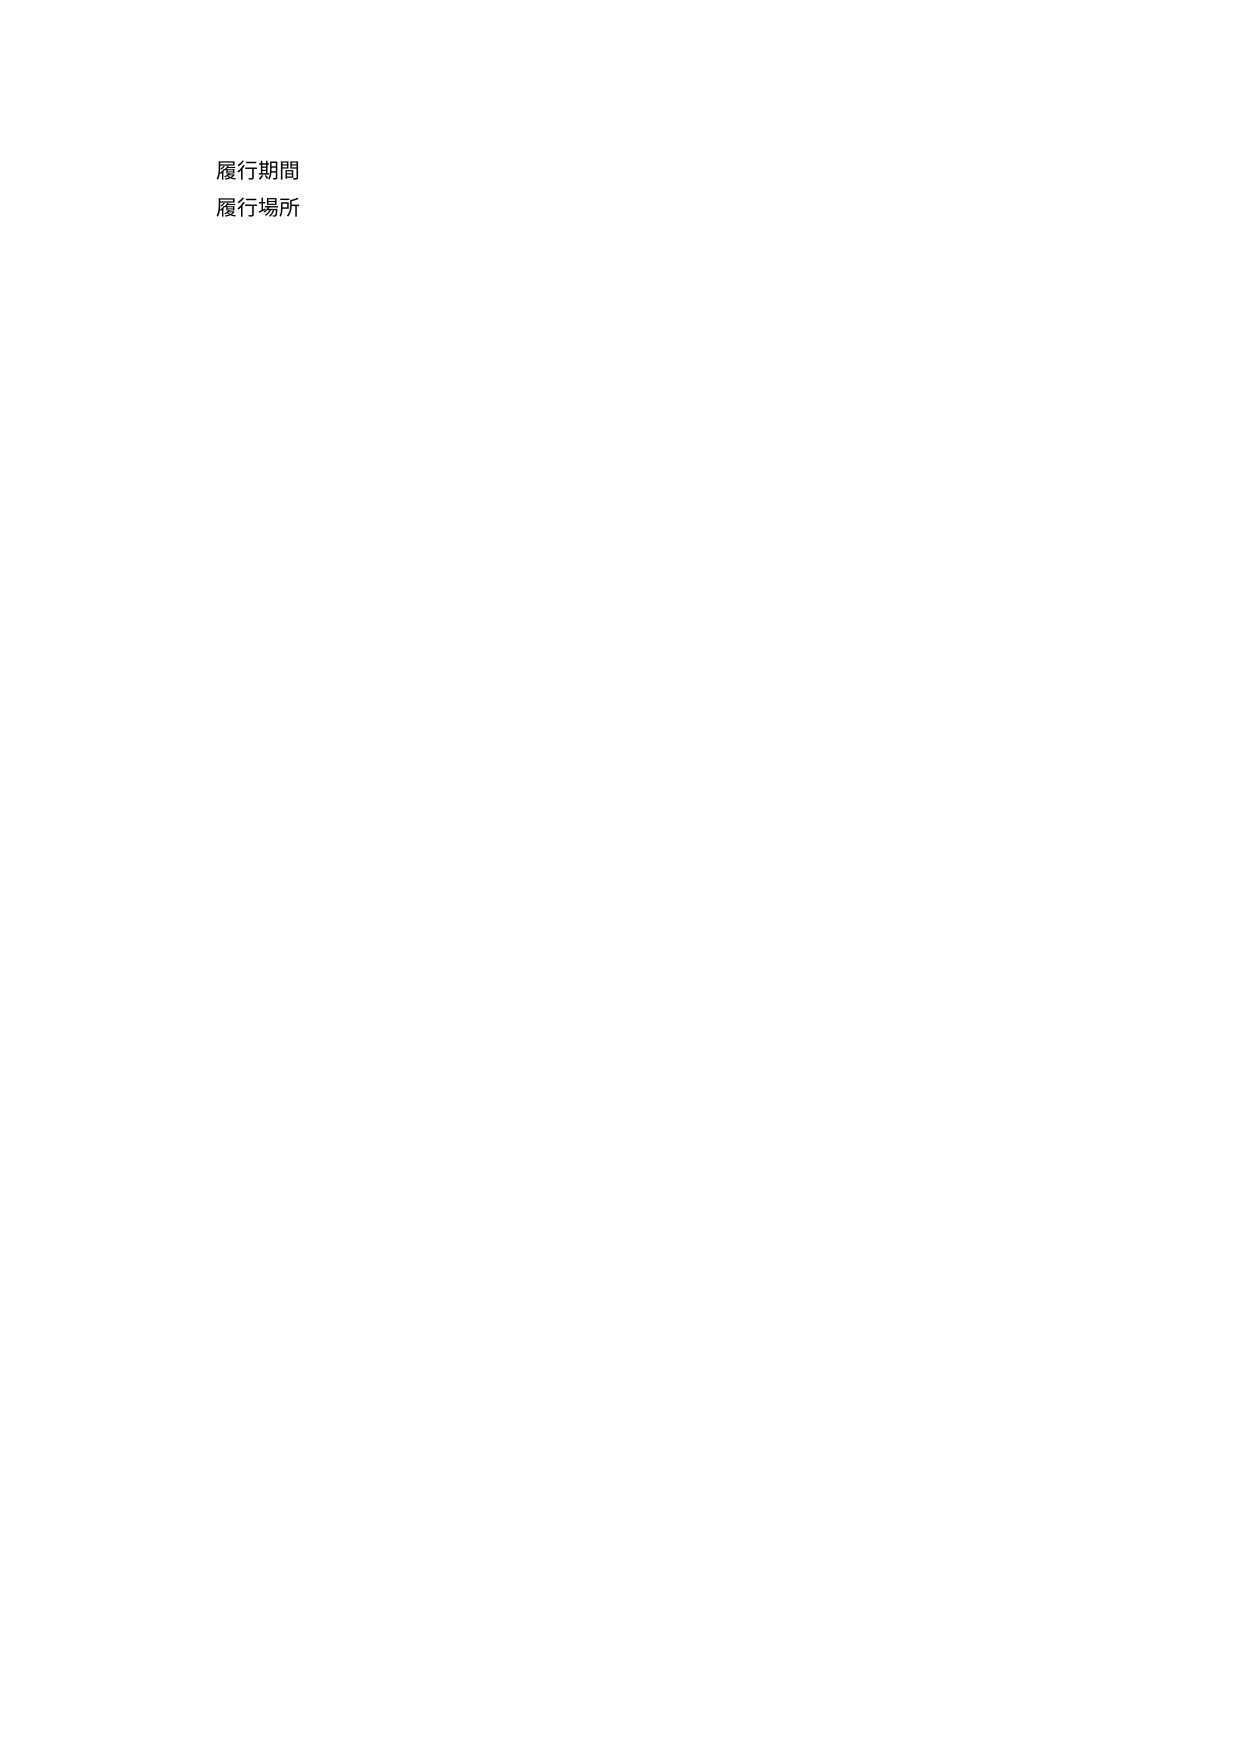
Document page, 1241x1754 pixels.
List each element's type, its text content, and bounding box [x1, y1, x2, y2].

text 履行場所 [112, 188, 1128, 225]
text 履行期間 [112, 150, 1128, 188]
